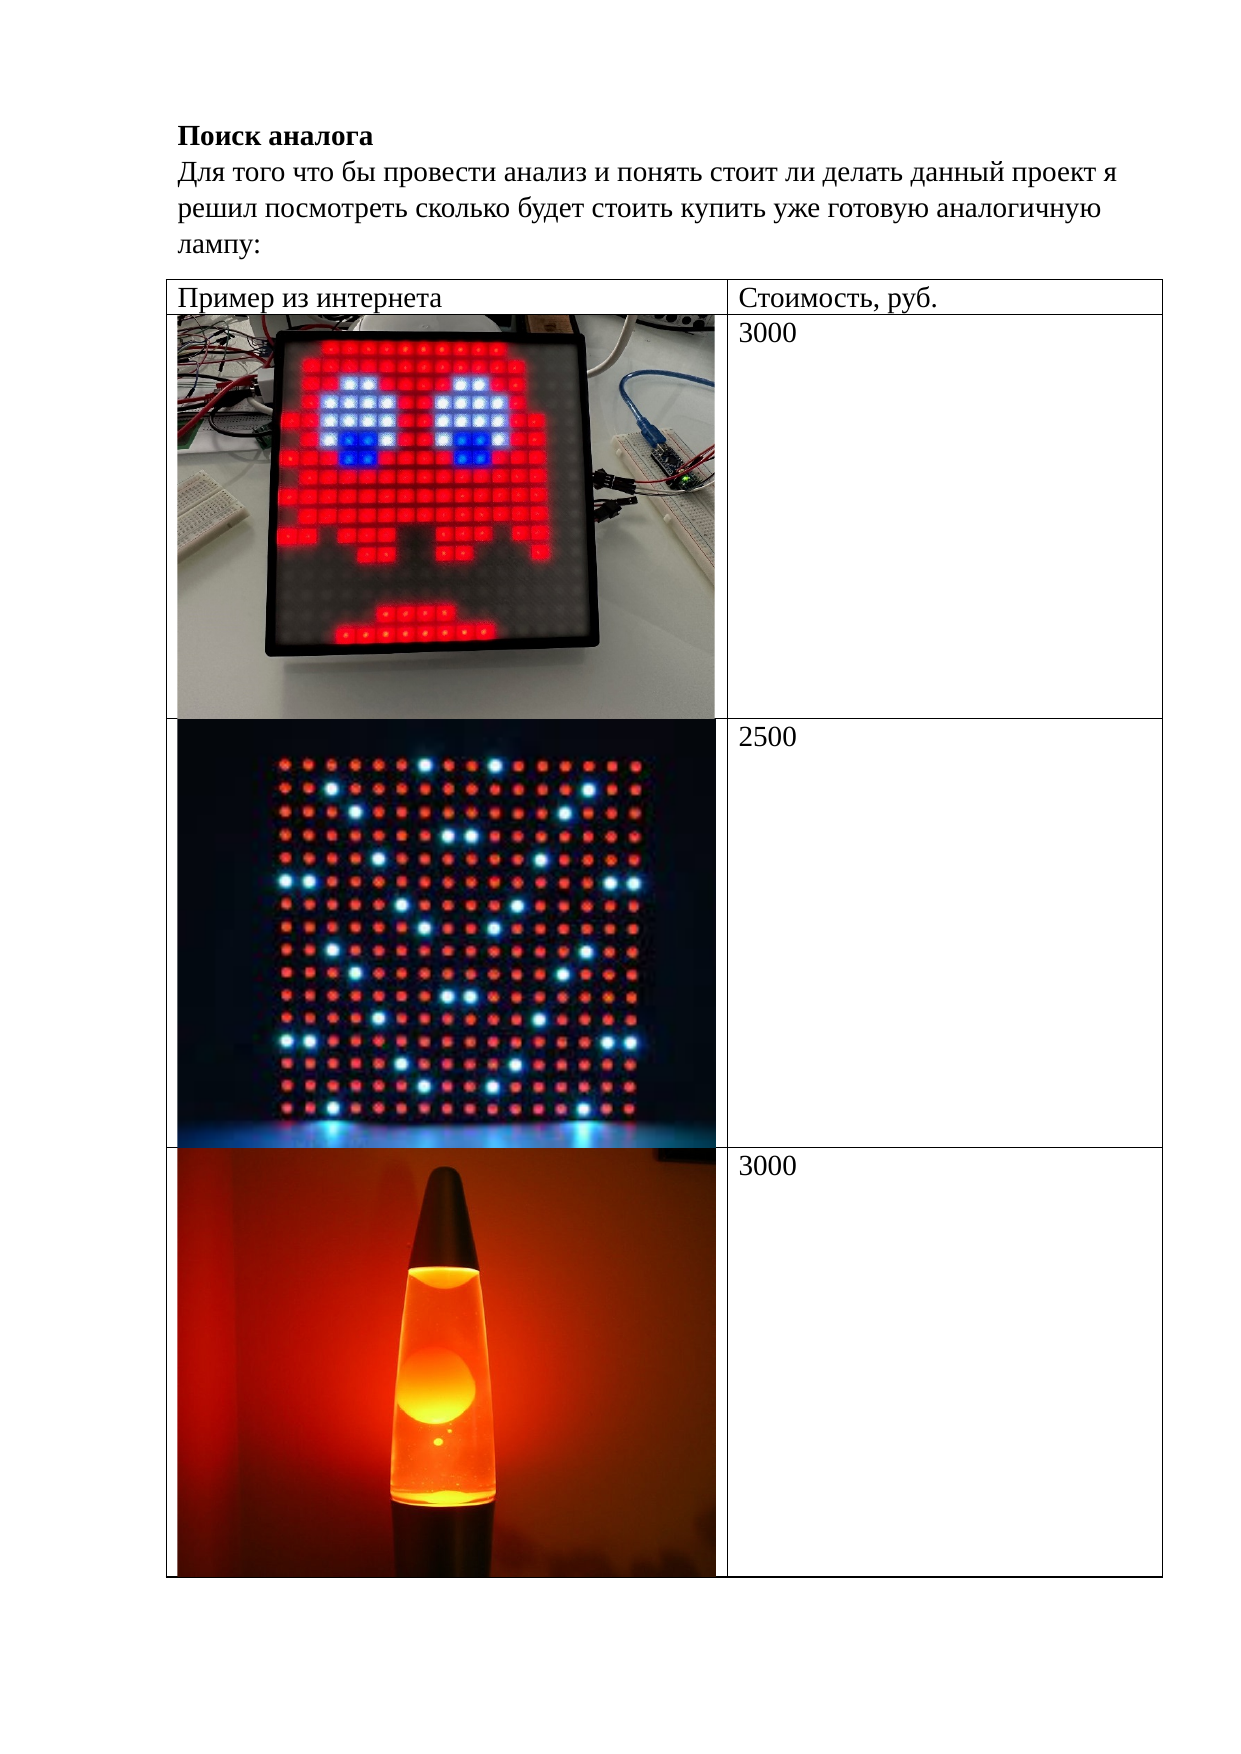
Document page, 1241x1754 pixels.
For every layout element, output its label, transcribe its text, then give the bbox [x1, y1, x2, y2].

subtitle Поиск аналога [177, 118, 1152, 152]
table_cell [715, 315, 727, 718]
table_cell 2500 [728, 719, 1162, 1147]
table_cell 3000 [728, 1148, 1162, 1576]
table_header Пример из интернета [167, 280, 727, 314]
table_header Стоимость, руб. [728, 280, 1162, 314]
table_cell [167, 1148, 177, 1576]
table_cell [716, 719, 727, 1147]
table_cell 3000 [728, 315, 1162, 718]
table_cell [716, 1148, 727, 1576]
table_cell [167, 315, 177, 718]
table_cell [167, 719, 177, 1147]
text Для того что бы провести анализ и понять стоит ли делать данный проект я решил посмотреть сколько будет стоить купить уже готовую аналогичную лампу: [177, 154, 1152, 260]
picture [177, 315, 716, 1577]
